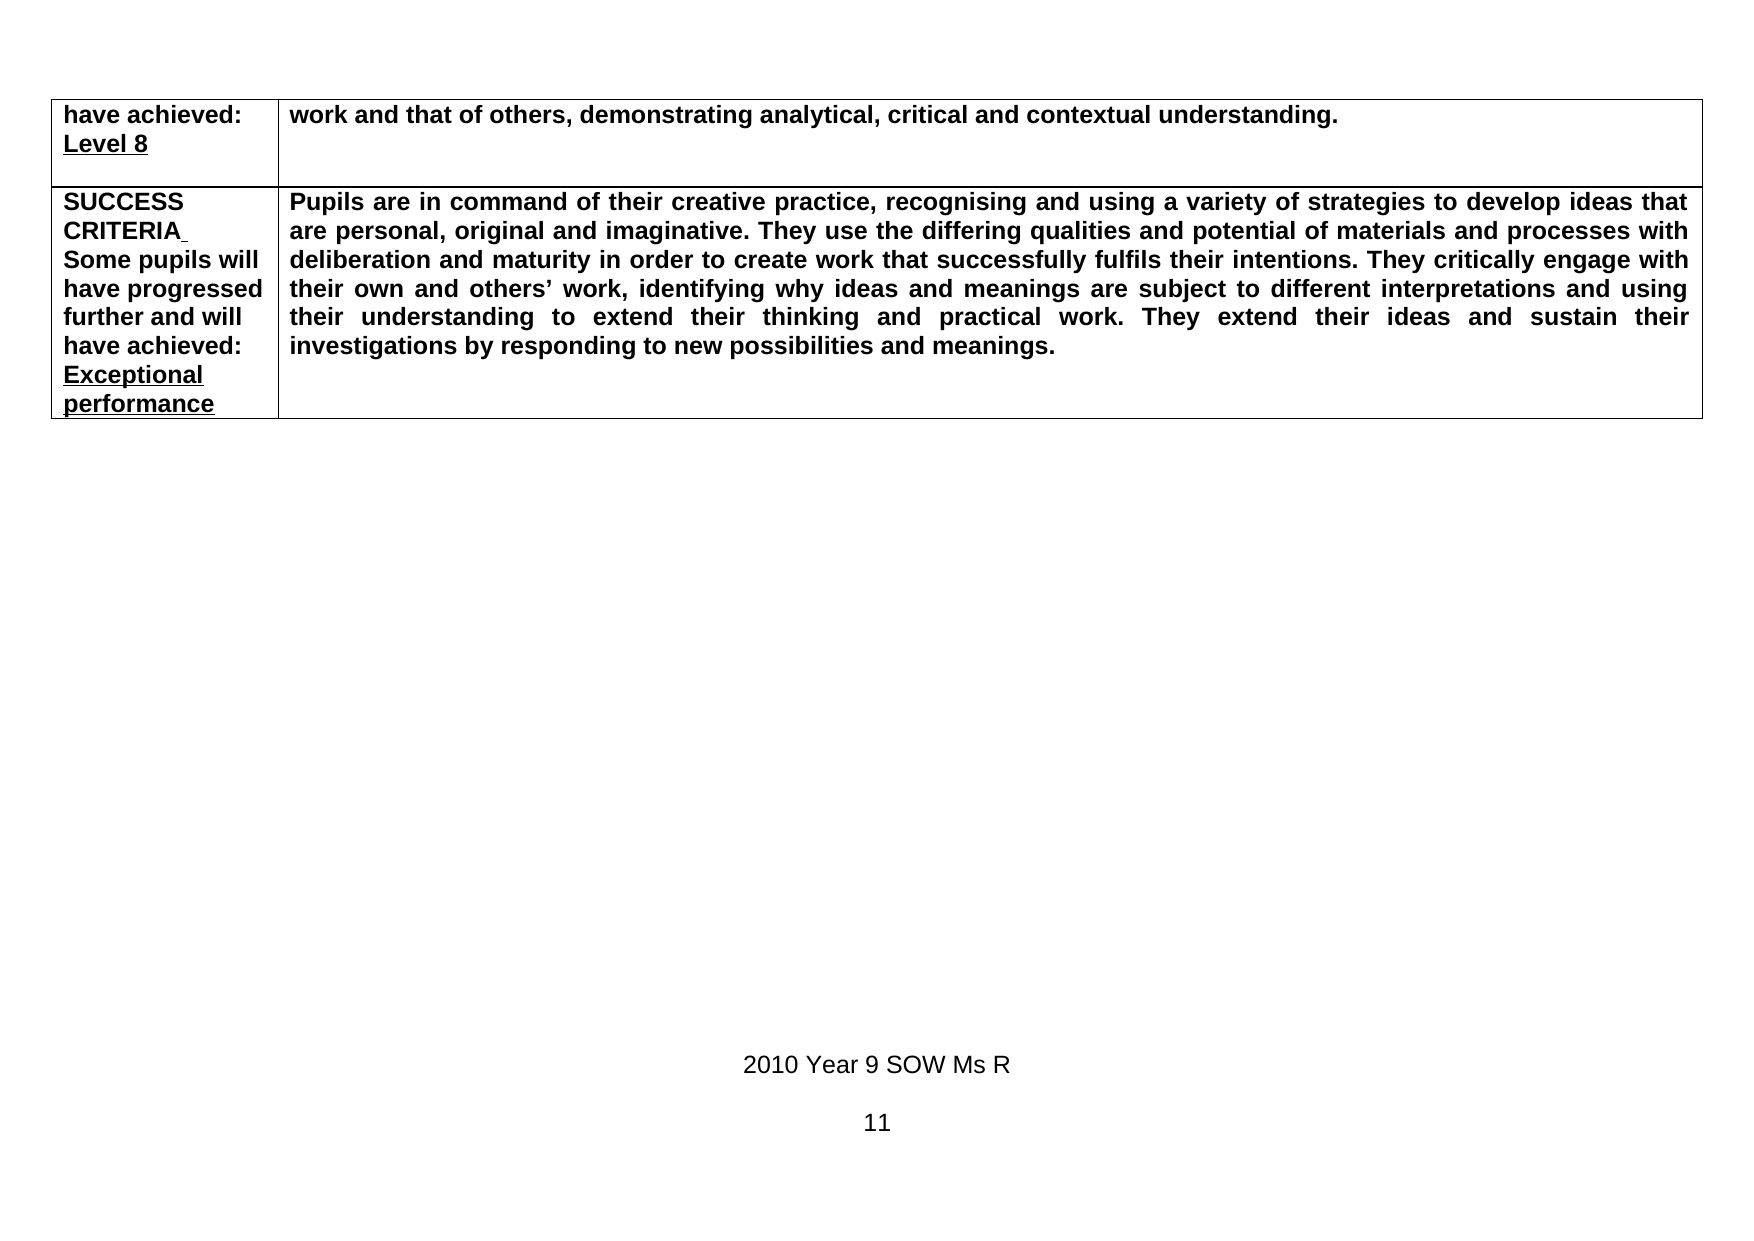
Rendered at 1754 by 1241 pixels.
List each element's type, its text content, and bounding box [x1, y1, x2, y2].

table_cell Pupils are in command of their creative practice, recognising and using a variety of strategies to develop ideas that are personal, original and imaginative. They use the differing qualities and potential of materials and processes with deliberation and maturity in order to create work that successfully fulfils their intentions. They critically engage with their own and others’ work, identifying why ideas and meanings are subject to different interpretations and using their understanding to extend their thinking and practical work. They extend their ideas and sustain their investigations by responding to new possibilities and meanings. [279, 188, 1702, 417]
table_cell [279, 100, 1702, 186]
table_cell SUCCESS CRITERIA Some pupils will have progressed further and will have achieved: Exceptional performance [52, 188, 278, 417]
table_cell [52, 100, 278, 186]
